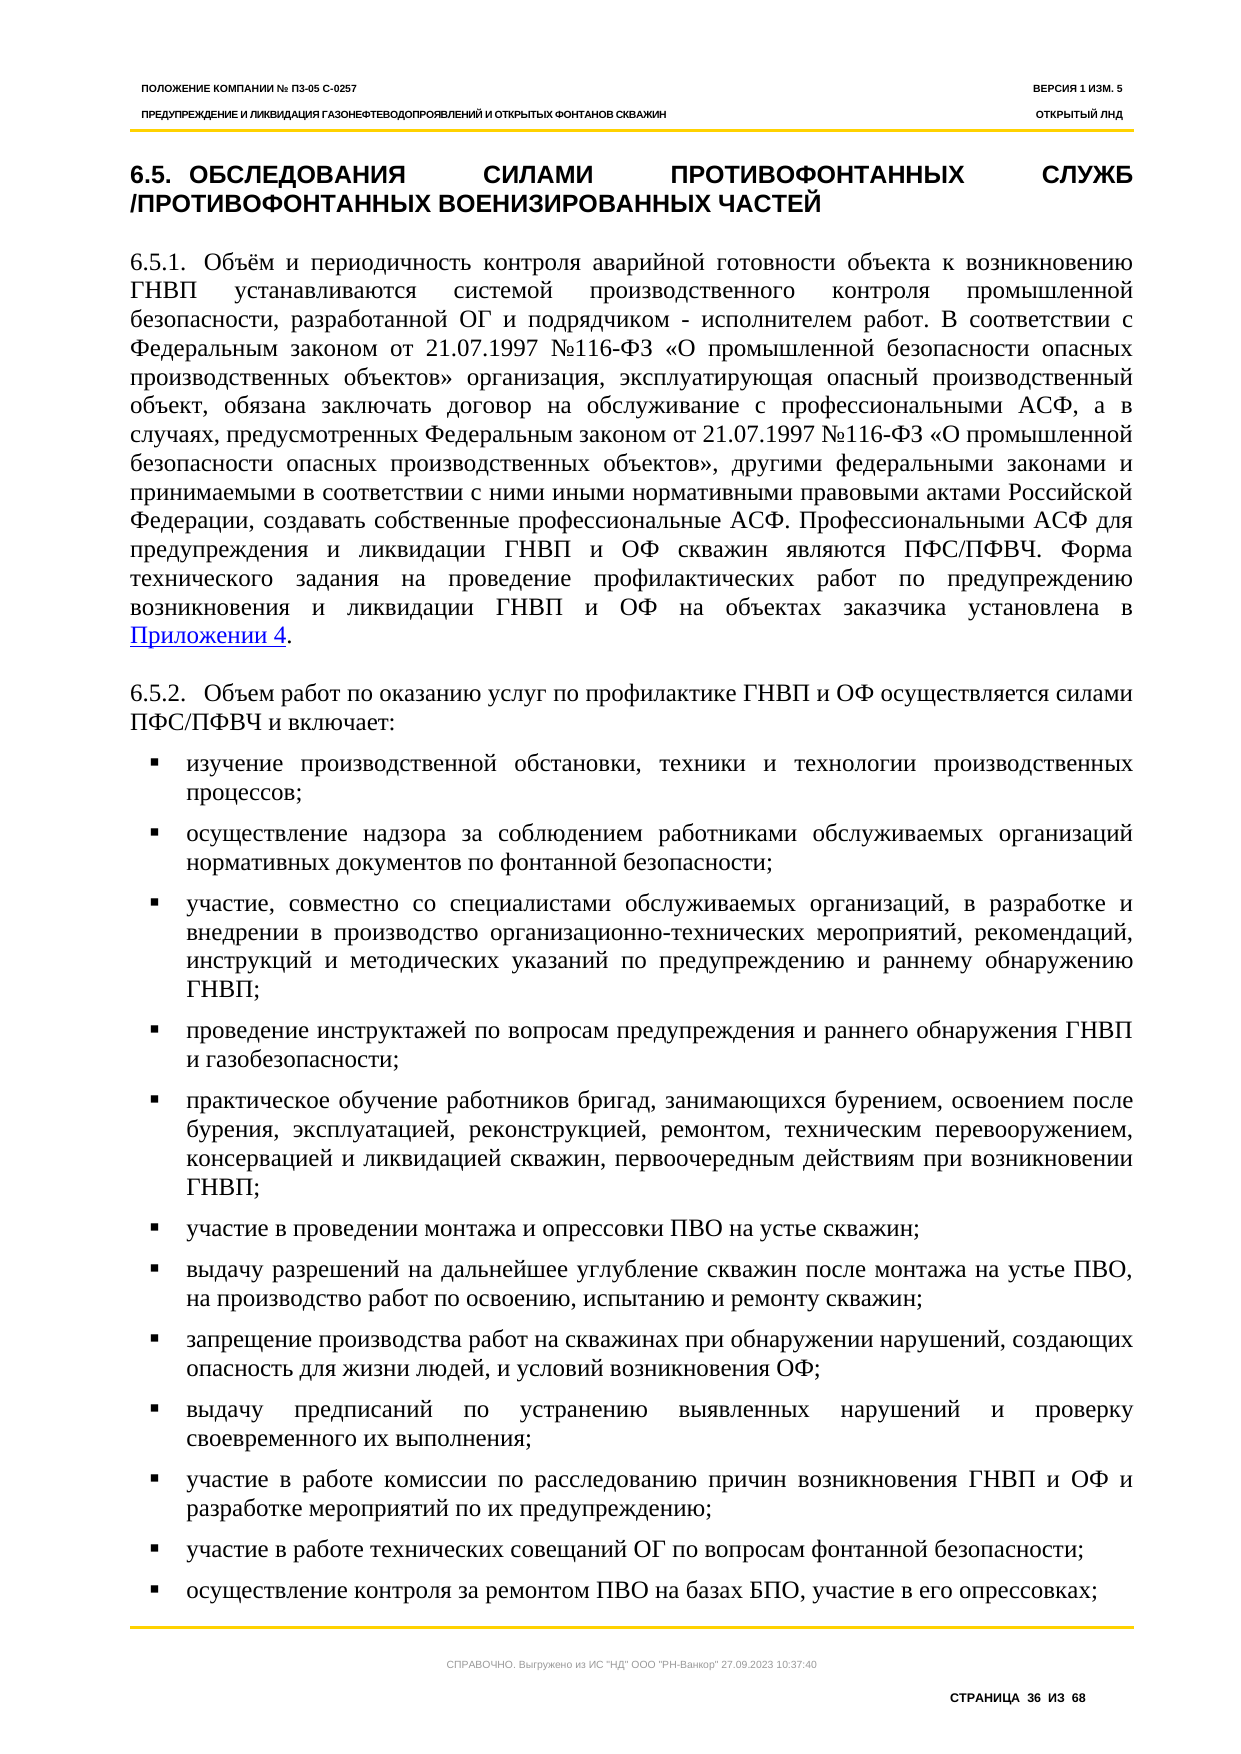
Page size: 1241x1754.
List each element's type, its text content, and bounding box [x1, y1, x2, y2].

list участие в работе комиссии по расследованию причин возникновения ГНВП и ОФ и разработке мероприятий по их предупреждению; [149, 1464, 1134, 1522]
text 6.5.2. Объем работ по оказанию услуг по профилактике ГНВП и ОФ осуществляется силами ПФС/ПФВЧ и включает: [130, 678, 1134, 736]
list осуществление надзора за соблюдением работниками обслуживаемых организаций нормативных документов по фонтанной безопасности; [149, 818, 1134, 876]
list ОБСЛЕДОВАНИЯ СИЛАМИ ПРОТИВОФОНТАННЫХ СЛУЖБ /ПРОТИВОФОНТАННЫХ ВОЕНИЗИРОВАННЫХ ЧАСТЕЙ [130, 161, 1134, 218]
list проведение инструктажей по вопросам предупреждения и раннего обнаружения ГНВП и газобезопасности; [149, 1016, 1134, 1073]
text 6.5.1. Объём и периодичность контроля аварийной готовности объекта к возникновению ГНВП устанавливаются системой производственного контроля промышленной безопасности, разработанной ОГ и подрядчиком - исполнителем работ. В соответствии с Федеральным законом от 21.07.1997 №116-ФЗ «О промышленной безопасности опасных производственных объектов» организация, эксплуатирующая опасный производственный объект, обязана заключать договор на обслуживание с профессиональными АСФ, а в случаях, предусмотренных Федеральным законом от 21.07.1997 №116-ФЗ «О промышленной безопасности опасных производственных объектов», другими федеральными законами и принимаемыми в соответствии с ними иными нормативными правовыми актами Российской Федерации, создавать собственные профессиональные АСФ. Профессиональными АСФ для предупреждения и ликвидации ГНВП и ОФ скважин являются ПФС/ПФВЧ. Форма технического задания на проведение профилактических работ по предупреждению возникновения и ликвидации ГНВП и ОФ на объектах заказчика установлена в Приложении 4. [130, 247, 1134, 649]
list выдачу разрешений на дальнейшее углубление скважин после монтажа на устье ПВО, на производство работ по освоению, испытанию и ремонту скважин; [149, 1254, 1134, 1312]
list выдачу предписаний по устранению выявленных нарушений и проверку своевременного их выполнения; [149, 1394, 1134, 1452]
list участие, совместно со специалистами обслуживаемых организаций, в разработке и внедрении в производство организационно-технических мероприятий, рекомендаций, инструкций и методических указаний по предупреждению и раннему обнаружению ГНВП; [149, 888, 1134, 1003]
list запрещение производства работ на скважинах при обнаружении нарушений, создающих опасность для жизни людей, и условий возникновения ОФ; [149, 1324, 1134, 1382]
list изучение производственной обстановки, техники и технологии производственных процессов; [149, 748, 1134, 806]
list осуществление контроля за ремонтом ПВО на базах БПО, участие в его опрессовках; [149, 1576, 1134, 1604]
list практическое обучение работников бригад, занимающихся бурением, освоением после бурения, эксплуатацией, реконструкцией, ремонтом, техническим перевооружением, консервацией и ликвидацией скважин, первоочередным действиям при возникновении ГНВП; [149, 1086, 1134, 1201]
list участие в проведении монтажа и опрессовки ПВО на устье скважин; [149, 1213, 1134, 1242]
list участие в работе технических совещаний ОГ по вопросам фонтанной безопасности; [149, 1534, 1134, 1563]
